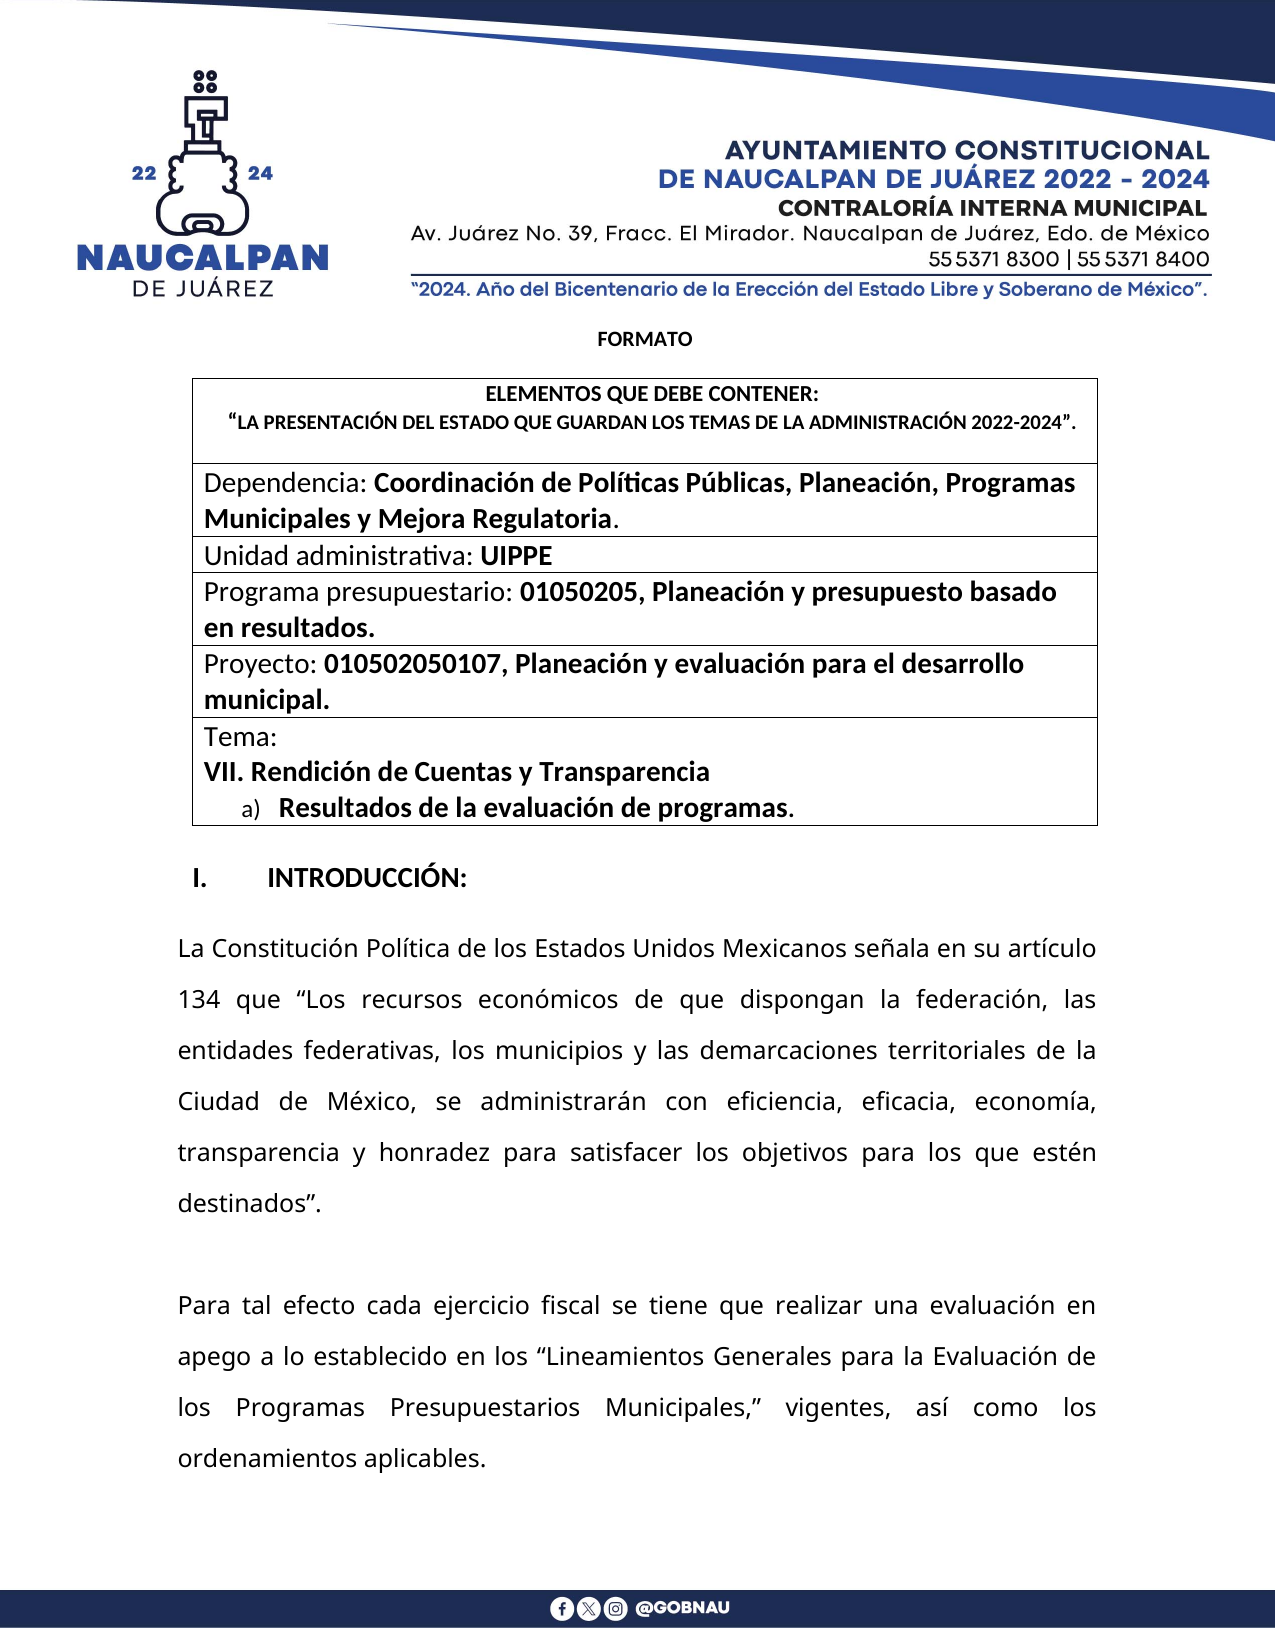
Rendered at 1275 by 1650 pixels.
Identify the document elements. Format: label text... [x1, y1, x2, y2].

text Para tal efecto cada ejercicio fiscal se tiene que realizar una evaluación en apego a lo establecido en los “Lineamientos Generales para la Evaluación de los Programas Presupuestarios Municipales,” vigentes, así como los ordenamientos aplicables. [177, 1288, 1098, 1475]
text FORMATO [192, 325, 1098, 352]
table_cell Programa presupuestario: 01050205, Planeación y presupuesto basado en resultados. [193, 573, 1097, 644]
table_cell Dependencia: Coordinación de Políticas Públicas, Planeación, Programas Municipales y Mejora Regulatoria. [193, 464, 1097, 536]
text La Constitución Política de los Estados Unidos Mexicanos señala en su artículo 134 que “Los recursos económicos de que dispongan la federación, las entidades federativas, los municipios y las demarcaciones territoriales de la Ciudad de México, se administrarán con eficiencia, eficacia, economía, transparencia y honradez para satisfacer los objetivos para los que estén destinados”. [177, 931, 1098, 1220]
list INTRODUCCIÓN: [192, 859, 1098, 895]
table_cell Tema: VII. Rendición de Cuentas y Transparencia Resultados de la evaluación de programas. [193, 718, 1097, 825]
picture [0, 0, 1275, 1650]
table_header ELEMENTOS QUE DEBE CONTENER: “LA PRESENTACIÓN DEL ESTADO QUE GUARDAN LOS TEMAS DE LA ADMINISTRACIÓN 2022-2024”. [193, 379, 1097, 463]
table_cell Proyecto: 010502050107, Planeación y evaluación para el desarrollo municipal. [193, 646, 1097, 717]
table_cell Unidad administrativa: UIPPE [193, 537, 1097, 572]
